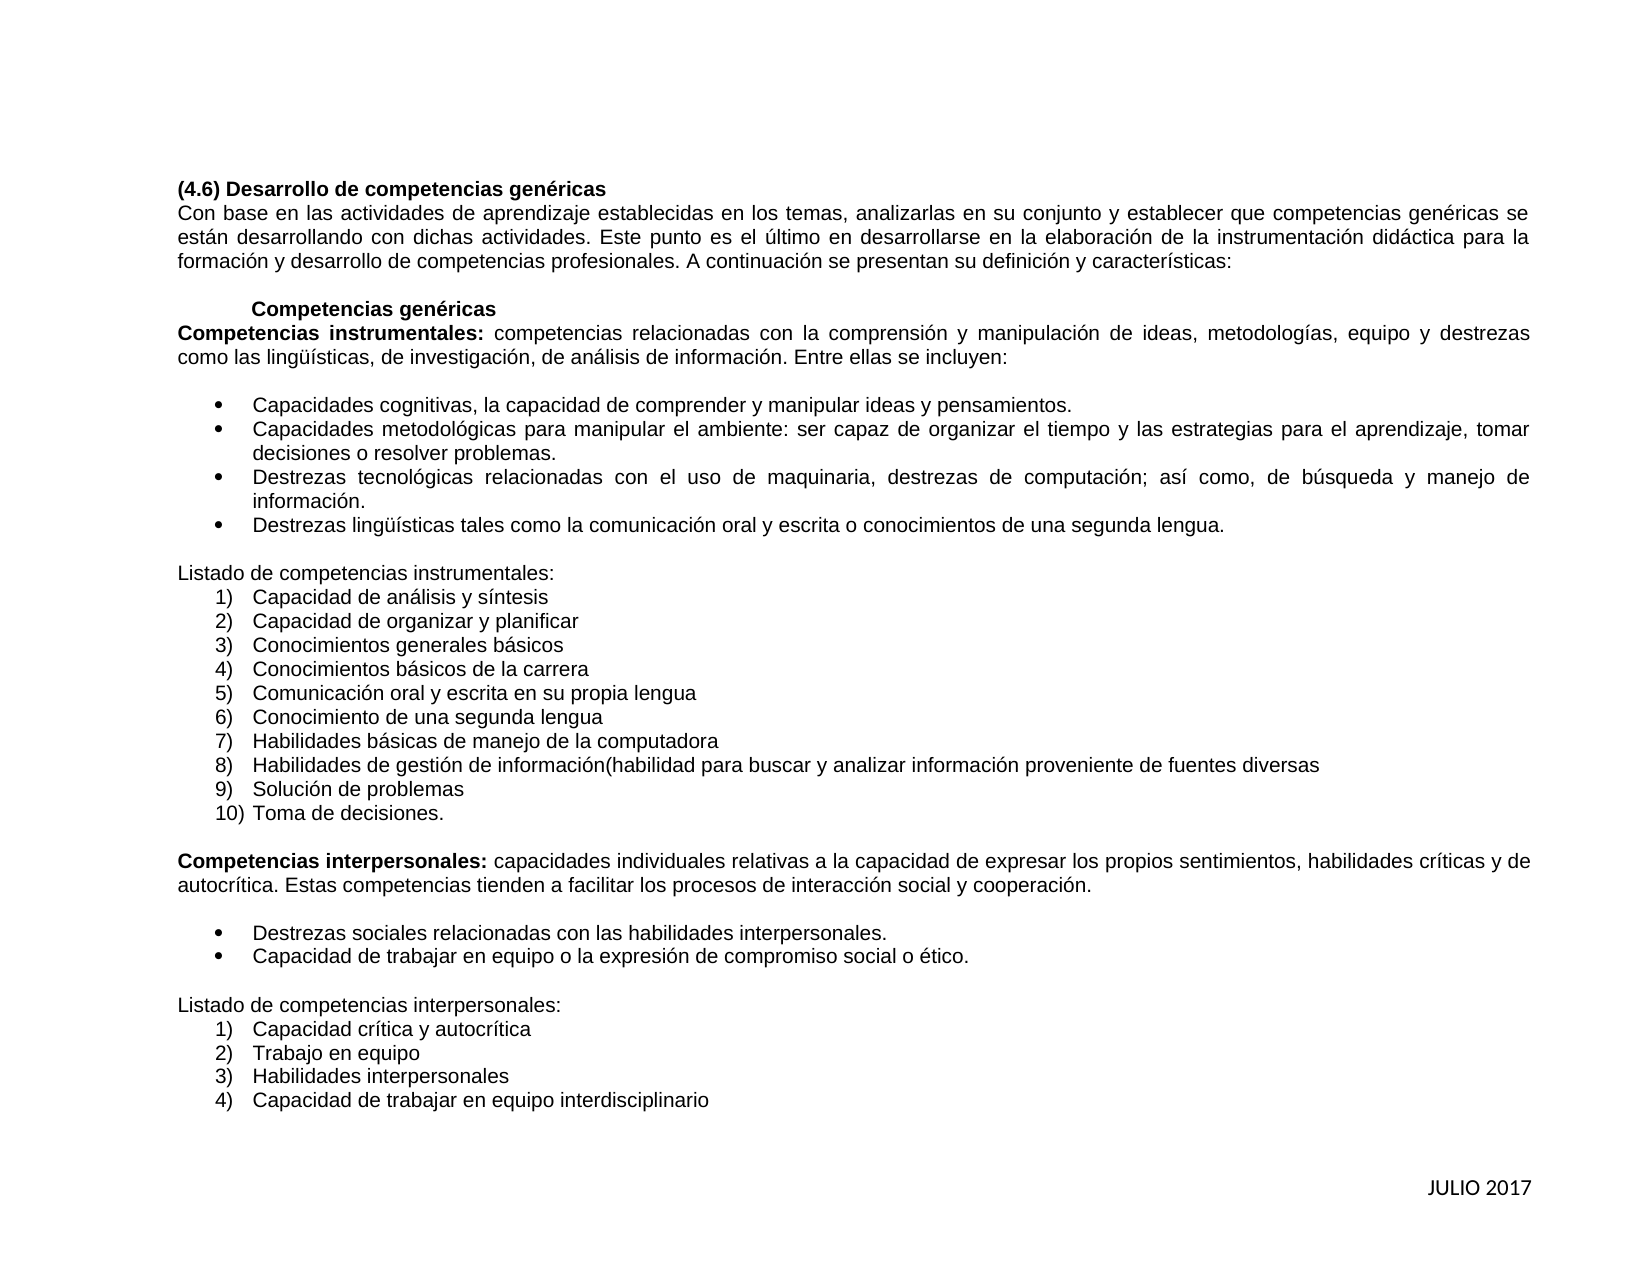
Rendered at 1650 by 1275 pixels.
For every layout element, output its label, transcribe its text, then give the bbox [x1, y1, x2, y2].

text Competencias interpersonales: capacidades individuales relativas a la capacidad de expresar los propios sentimientos, habilidades críticas y de autocrítica. Estas competencias tienden a facilitar los procesos de interacción social y cooperación. [177, 848, 1532, 896]
text Listado de competencias instrumentales: [177, 561, 1532, 585]
list Capacidad de trabajar en equipo interdisciplinario [215, 1088, 1532, 1112]
list Solución de problemas [215, 777, 1532, 801]
list Habilidades de gestión de información(habilidad para buscar y analizar información proveniente de fuentes diversas [215, 753, 1532, 777]
list Capacidades cognitivas, la capacidad de comprender y manipular ideas y pensamientos. [215, 393, 1532, 417]
list Toma de decisiones. [215, 801, 1532, 824]
text Listado de competencias interpersonales: [177, 992, 1532, 1016]
text Competencias genéricas [177, 297, 1532, 321]
text Con base en las actividades de aprendizaje establecidas en los temas, analizarlas en su conjunto y establecer que competencias genéricas se están desarrollando con dichas actividades. Este punto es el último en desarrollarse en la elaboración de la instrumentación didáctica para la formación y desarrollo de competencias profesionales. A continuación se presentan su definición y características: [177, 201, 1532, 273]
list Capacidad de organizar y planificar [215, 609, 1532, 633]
list Trabajo en equipo [215, 1040, 1532, 1064]
list Capacidad crítica y autocrítica [215, 1016, 1532, 1040]
list Destrezas lingüísticas tales como la comunicación oral y escrita o conocimientos de una segunda lengua. [215, 513, 1532, 537]
list Capacidad de análisis y síntesis [215, 585, 1532, 609]
text (4.6) Desarrollo de competencias genéricas [177, 177, 1532, 201]
list Conocimientos generales básicos [215, 633, 1532, 657]
list Destrezas sociales relacionadas con las habilidades interpersonales. [215, 920, 1532, 944]
list Habilidades interpersonales [215, 1064, 1532, 1088]
list Conocimientos básicos de la carrera [215, 657, 1532, 681]
list Habilidades básicas de manejo de la computadora [215, 729, 1532, 753]
list Comunicación oral y escrita en su propia lengua [215, 681, 1532, 705]
list Capacidad de trabajar en equipo o la expresión de compromiso social o ético. [215, 944, 1532, 968]
list Conocimiento de una segunda lengua [215, 705, 1532, 729]
list Capacidades metodológicas para manipular el ambiente: ser capaz de organizar el tiempo y las estrategias para el aprendizaje, tomar decisiones o resolver problemas. [215, 417, 1532, 465]
list Destrezas tecnológicas relacionadas con el uso de maquinaria, destrezas de computación; así como, de búsqueda y manejo de información. [215, 465, 1532, 513]
text Competencias instrumentales: competencias relacionadas con la comprensión y manipulación de ideas, metodologías, equipo y destrezas como las lingüísticas, de investigación, de análisis de información. Entre ellas se incluyen: [177, 321, 1532, 369]
